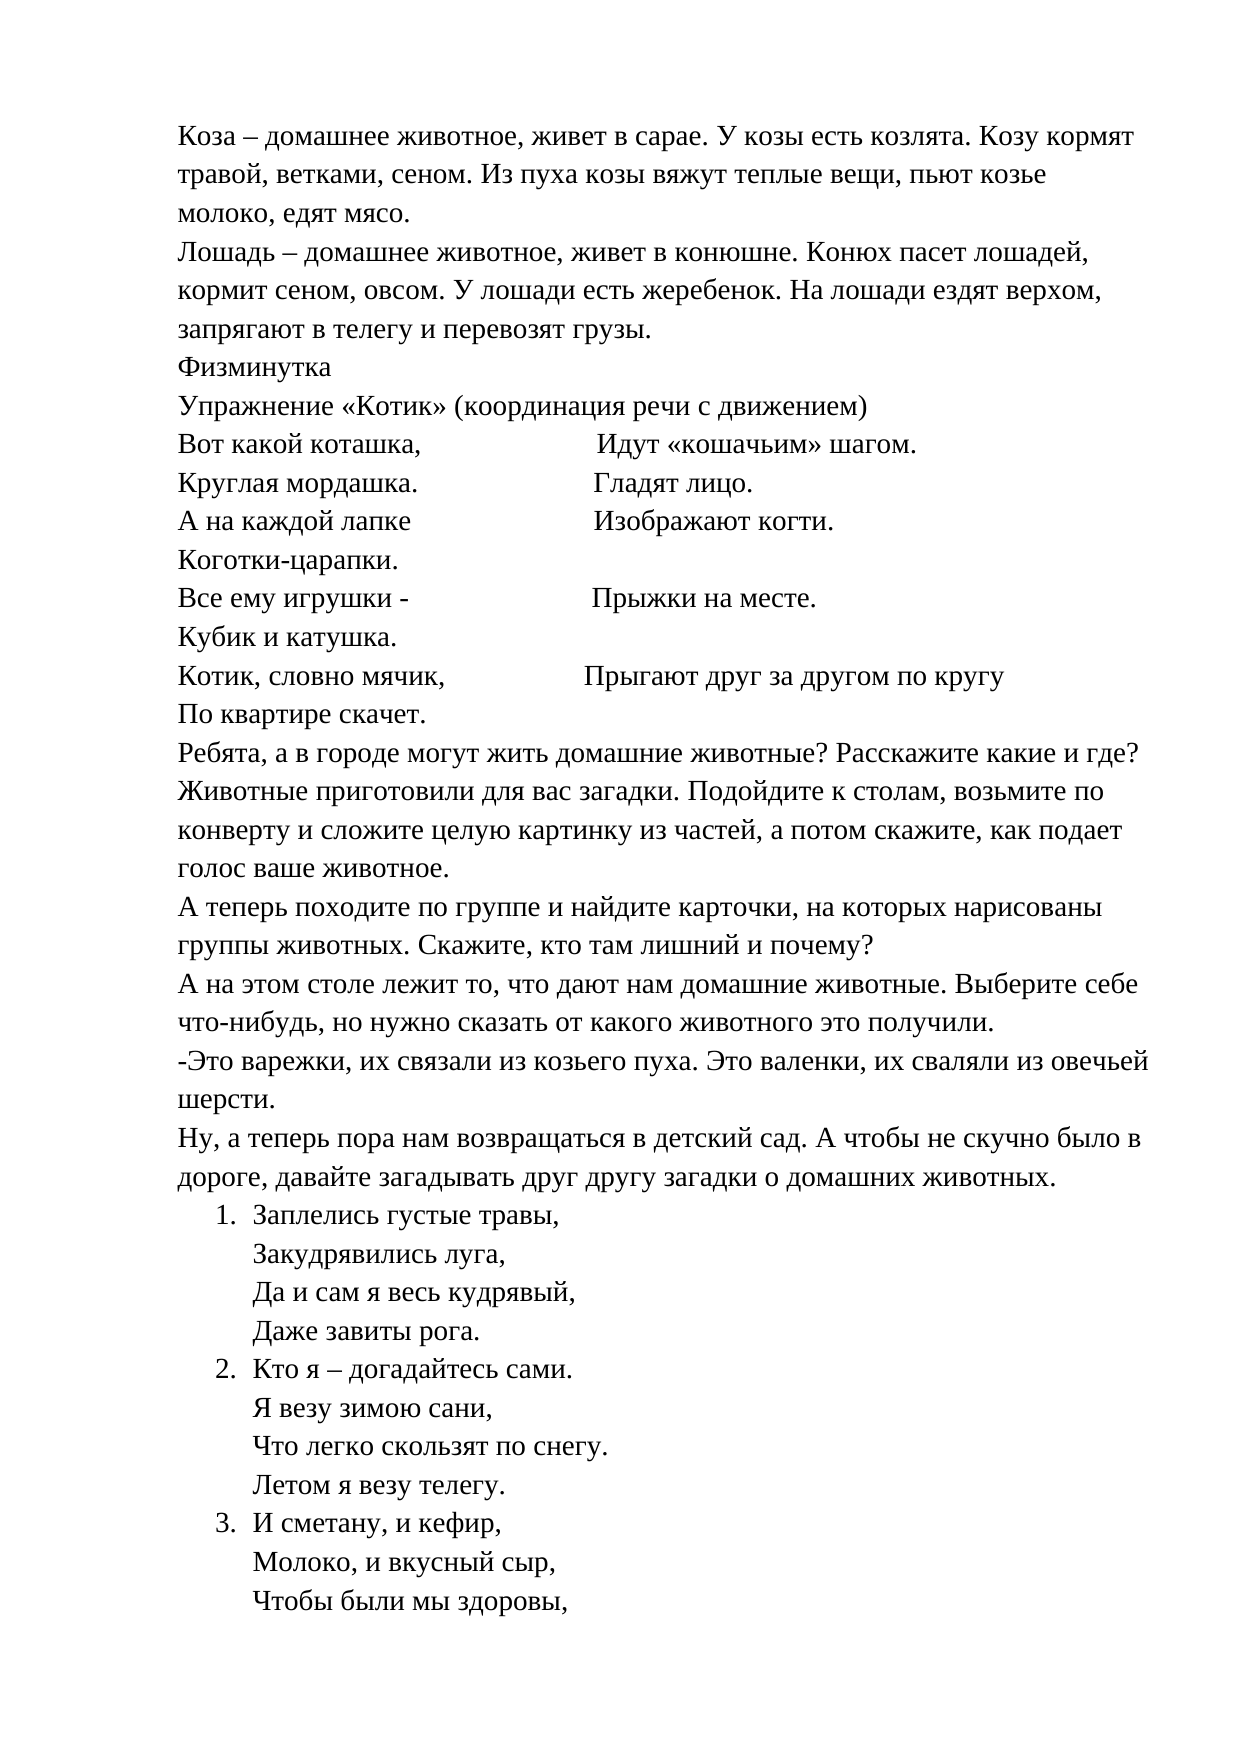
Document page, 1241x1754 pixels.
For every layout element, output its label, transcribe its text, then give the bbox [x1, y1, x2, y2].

list Да и сам я весь кудрявый, [252, 1274, 1152, 1308]
text Вот какой коташка, Идут «кошачьим» шагом. [177, 426, 1152, 460]
list Летом я везу телегу. [252, 1467, 1152, 1501]
list Что легко скользят по снегу. [252, 1428, 1152, 1462]
list Кто я – догадайтесь сами. [215, 1351, 1152, 1385]
text Коза – домашнее животное, живет в сарае. У козы есть козлята. Козу кормят травой, ветками, сеном. Из пуха козы вяжут теплые вещи, пьют козье молоко, едят мясо. [177, 118, 1152, 229]
list Заплелись густые травы, [215, 1197, 1152, 1231]
text Кубик и катушка. [177, 619, 1152, 653]
list И сметану, и кефир, [215, 1506, 1152, 1539]
text А теперь походите по группе и найдите карточки, на которых нарисованы группы животных. Скажите, кто там лишний и почему? [177, 889, 1152, 961]
list Закудрявились луга, [252, 1236, 1152, 1269]
text Все ему игрушки - Прыжки на месте. [177, 581, 1152, 614]
text Ребята, а в городе могут жить домашние животные? Расскажите какие и где? Животные приготовили для вас загадки. Подойдите к столам, возьмите по конверту и сложите целую картинку из частей, а потом скажите, как подает голос ваше животное. [177, 735, 1152, 884]
text -Это варежки, их связали из козьего пуха. Это валенки, их сваляли из овечьей шерсти. [177, 1043, 1152, 1115]
text Круглая мордашка. Гладят лицо. [177, 465, 1152, 498]
text Коготки-царапки. [177, 542, 1152, 576]
text А на этом столе лежит то, что дают нам домашние животные. Выберите себе что-нибудь, но нужно сказать от какого животного это получили. [177, 966, 1152, 1038]
list Чтобы были мы здоровы, [252, 1583, 1152, 1616]
list Даже завиты рога. [252, 1313, 1152, 1346]
list Молоко, и вкусный сыр, [252, 1544, 1152, 1578]
text Лошадь – домашнее животное, живет в конюшне. Конюх пасет лошадей, кормит сеном, овсом. У лошади есть жеребенок. На лошади ездят верхом, запрягают в телегу и перевозят грузы. [177, 234, 1152, 344]
text По квартире скачет. [177, 696, 1152, 730]
text Физминутка [177, 349, 1152, 383]
text Упражнение «Котик» (координация речи с движением) [177, 388, 1152, 421]
list Я везу зимою сани, [252, 1390, 1152, 1423]
text Ну, а теперь пора нам возвращаться в детский сад. А чтобы не скучно было в дороге, давайте загадывать друг другу загадки о домашних животных. [177, 1120, 1152, 1192]
text А на каждой лапке Изображают когти. [177, 503, 1152, 537]
text Котик, словно мячик, Прыгают друг за другом по кругу [177, 658, 1152, 691]
